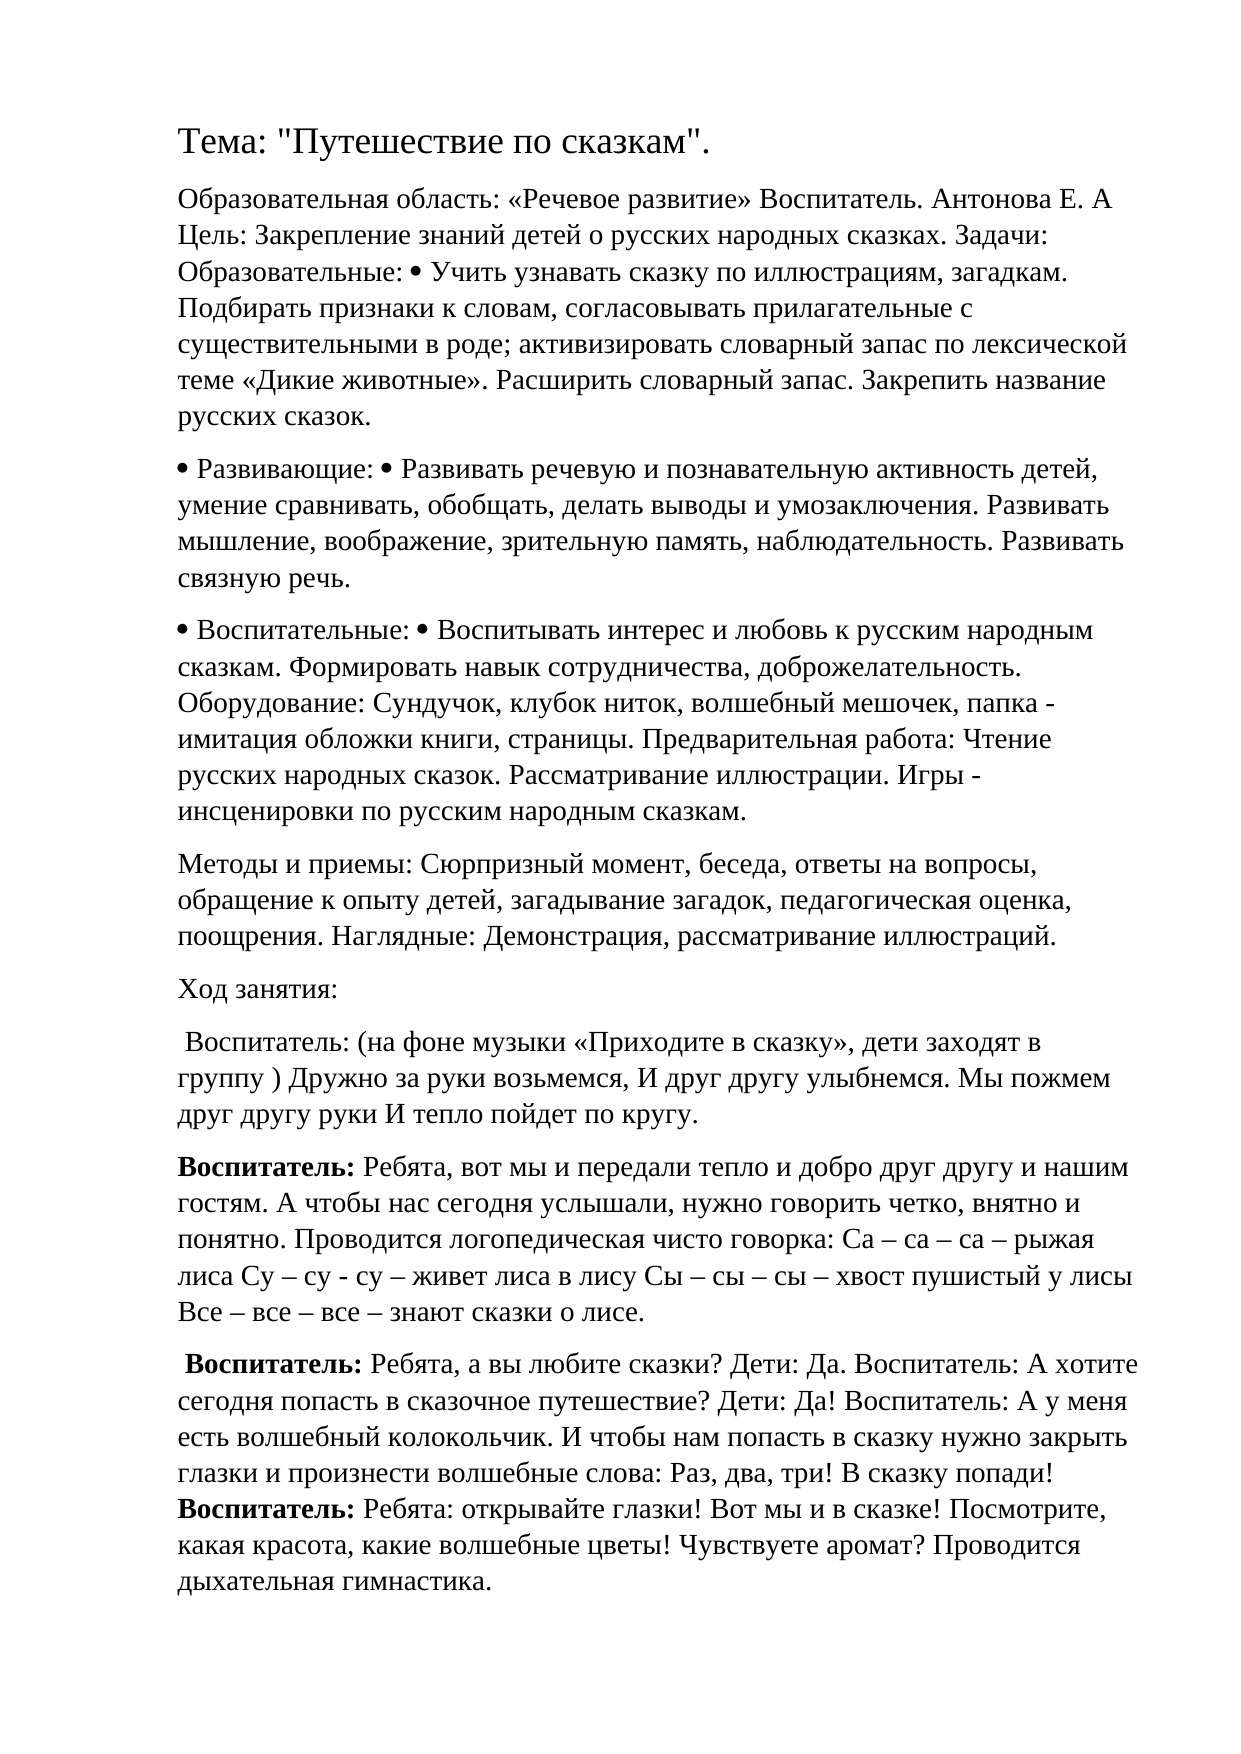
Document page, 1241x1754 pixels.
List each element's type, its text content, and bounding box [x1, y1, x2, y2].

text Воспитатель: (на фоне музыки «Приходите в сказку», дети заходят в группу ) Дружно за руки возьмемся, И друг другу улыбнемся. Мы пожмем друг другу руки И тепло пойдет по кругу. [177, 1024, 1152, 1130]
text Развивающие: Развивать речевую и познавательную активность детей, умение сравнивать, обобщать, делать выводы и умозаключения. Развивать мышление, воображение, зрительную память, наблюдательность. Развивать связную речь. [177, 451, 1152, 593]
text Ход занятия: [177, 971, 1152, 1005]
text Методы и приемы: Сюрпризный момент, беседа, ответы на вопросы, обращение к опыту детей, загадывание загадок, педагогическая оценка, поощрения. Наглядные: Демонстрация, рассматривание иллюстраций. [177, 846, 1152, 952]
text Воспитатель: Ребята, а вы любите сказки? Дети: Да. Воспитатель: А хотите сегодня попасть в сказочное путешествие? Дети: Да! Воспитатель: А у меня есть волшебный колокольчик. И чтобы нам попасть в сказку нужно закрыть глазки и произнести волшебные слова: Раз, два, три! В сказку попади! Воспитатель: Ребята: открывайте глазки! Вот мы и в сказке! Посмотрите, какая красота, какие волшебные цветы! Чувствуете аромат? Проводится дыхательная гимнастика. [177, 1347, 1152, 1597]
text Тема: "Путешествие по сказкам". [177, 118, 1152, 161]
text Воспитатель: Ребята, вот мы и передали тепло и добро друг другу и нашим гостям. А чтобы нас сегодня услышали, нужно говорить четко, внятно и понятно. Проводится логопедическая чисто говорка: Са – са – са – рыжая лиса Су – су - су – живет лиса в лису Сы – сы – сы – хвост пушистый у лисы Все – все – все – знают сказки о лисе. [177, 1149, 1152, 1327]
text Образовательная область: «Речевое развитие» Воспитатель. Антонова Е. А Цель: Закрепление знаний детей о русских народных сказках. Задачи: Образовательные: Учить узнавать сказку по иллюстрациям, загадкам. Подбирать признаки к словам, согласовывать прилагательные с существительными в роде; активизировать словарный запас по лексической теме «Дикие животные». Расширить словарный запас. Закрепить название русских сказок. [177, 181, 1152, 432]
text Воспитательные: Воспитывать интерес и любовь к русским народным сказкам. Формировать навык сотрудничества, доброжелательность. Оборудование: Сундучок, клубок ниток, волшебный мешочек, папка - имитация обложки книги, страницы. Предварительная работа: Чтение русских народных сказок. Рассматривание иллюстрации. Игры - инсценировки по русским народным сказкам. [177, 612, 1152, 827]
